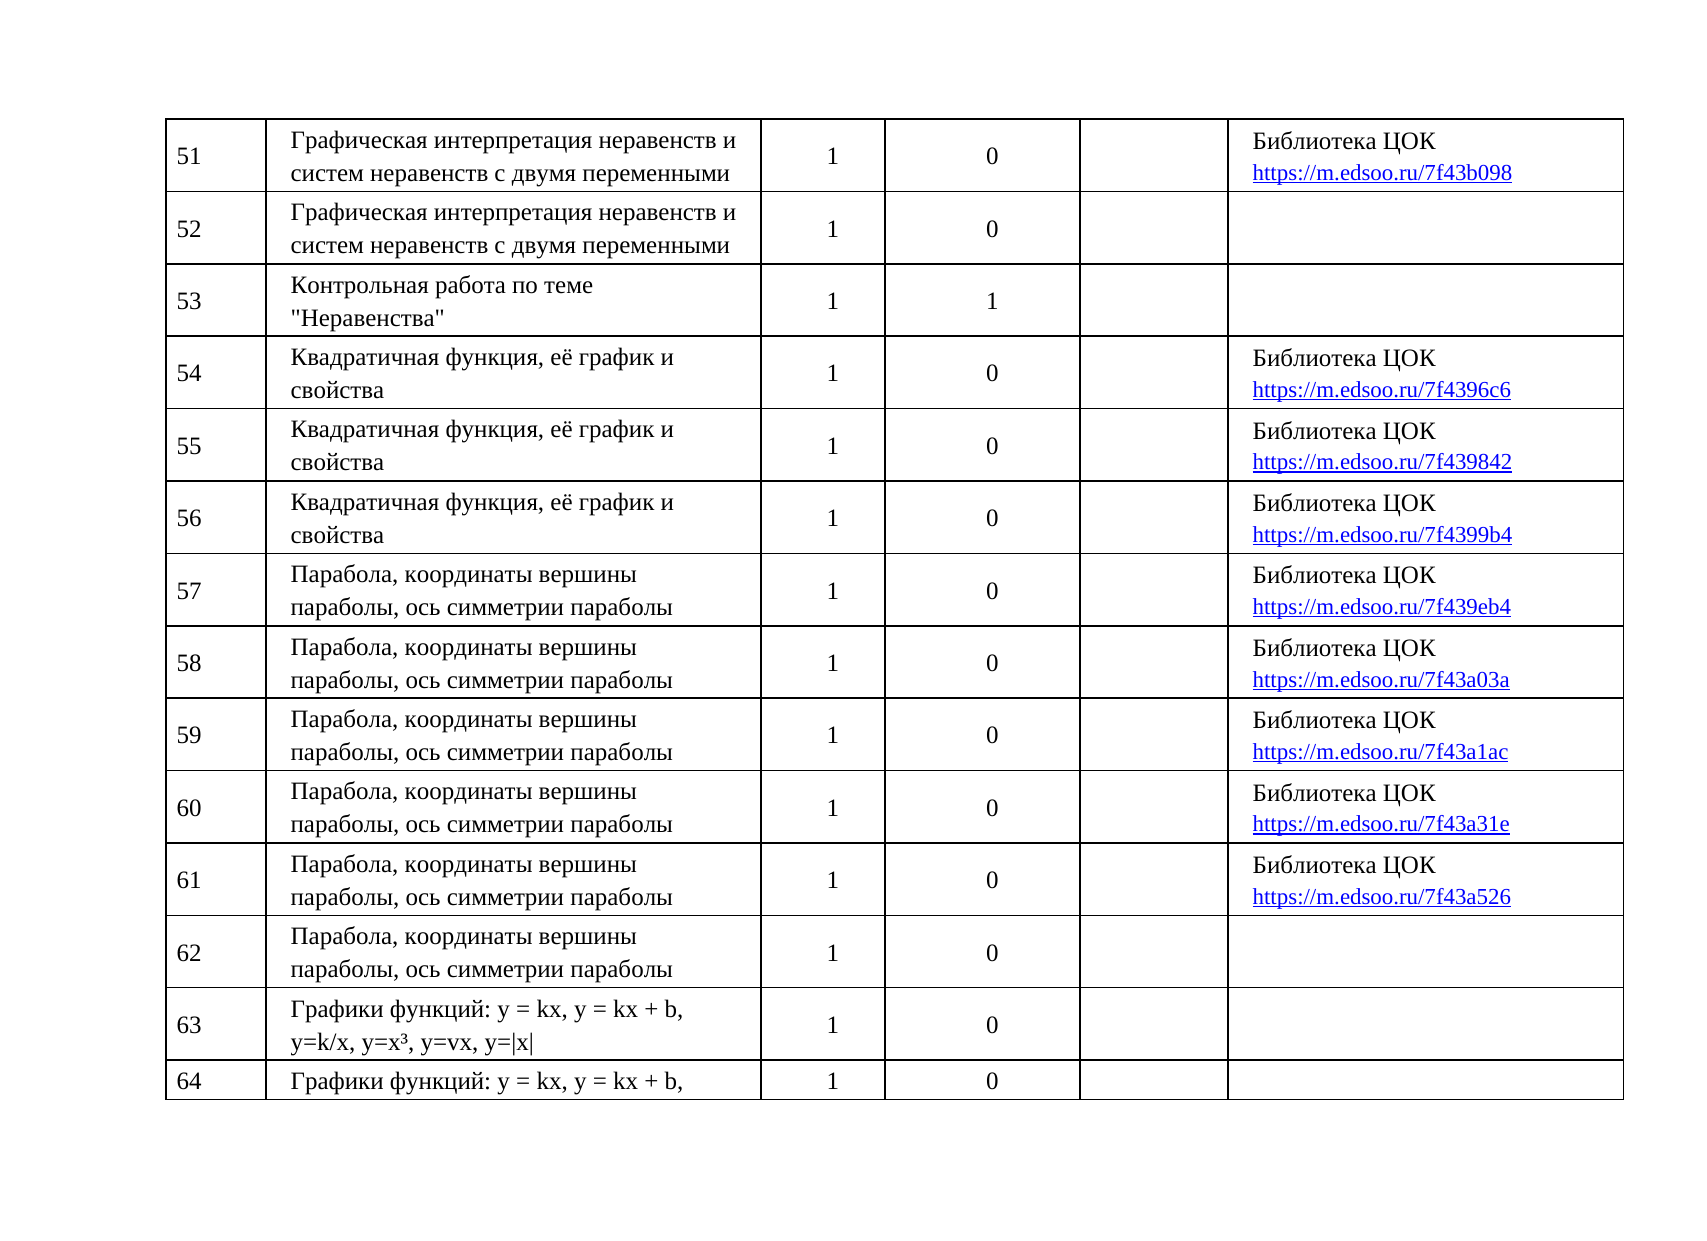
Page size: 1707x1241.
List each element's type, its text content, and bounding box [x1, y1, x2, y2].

table_cell Квадратичная функция, её график и свойства [267, 409, 760, 480]
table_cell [267, 1061, 760, 1099]
table_cell [1081, 699, 1227, 770]
table_cell 1 [762, 265, 884, 335]
table_cell 1 [762, 409, 884, 480]
table_cell Контрольная работа по теме "Неравенства" [267, 265, 760, 335]
table_cell [1229, 192, 1623, 263]
table_cell Библиотека ЦОК https://m.edsoo.ru/7f43a1ac [1229, 699, 1623, 770]
table_cell 1 [762, 844, 884, 914]
table_cell [1081, 192, 1227, 263]
table_cell 59 [167, 699, 265, 770]
table_cell 1 [762, 771, 884, 842]
table_cell 1 [762, 192, 884, 263]
table_cell 1 [762, 120, 884, 191]
table_cell 56 [167, 482, 265, 552]
table_cell Парабола, координаты вершины параболы, ось симметрии параболы [267, 916, 760, 987]
table_cell [1081, 988, 1227, 1059]
table_cell 0 [886, 554, 1079, 625]
table_cell [1081, 916, 1227, 987]
table_cell 1 [886, 265, 1079, 335]
table_cell [1081, 482, 1227, 552]
table_cell [1081, 120, 1227, 191]
table_cell 57 [167, 554, 265, 625]
table_cell 1 [762, 627, 884, 697]
table_cell [1081, 409, 1227, 480]
table_cell Графическая интерпретация неравенств и систем неравенств с двумя переменными [267, 192, 760, 263]
table_cell [1081, 1061, 1227, 1099]
table_cell Парабола, координаты вершины параболы, ось симметрии параболы [267, 844, 760, 914]
table_cell [1229, 988, 1623, 1059]
table_cell 0 [886, 120, 1079, 191]
table_cell 0 [886, 337, 1079, 408]
table_cell Библиотека ЦОК https://m.edsoo.ru/7f43a03a [1229, 627, 1623, 697]
table_cell 0 [886, 1061, 1079, 1099]
table_cell 0 [886, 699, 1079, 770]
table_cell [1229, 1061, 1623, 1099]
table_cell Библиотека ЦОК https://m.edsoo.ru/7f439842 [1229, 409, 1623, 480]
table_cell [1081, 554, 1227, 625]
table_cell 1 [762, 482, 884, 552]
table_cell 0 [886, 988, 1079, 1059]
table_cell 55 [167, 409, 265, 480]
table_cell Библиотека ЦОК https://m.edsoo.ru/7f43a526 [1229, 844, 1623, 914]
table_cell [1081, 337, 1227, 408]
table_cell Библиотека ЦОК https://m.edsoo.ru/7f439eb4 [1229, 554, 1623, 625]
table_cell 63 [167, 988, 265, 1059]
table_cell 0 [886, 627, 1079, 697]
table_cell 1 [762, 916, 884, 987]
table_cell Квадратичная функция, её график и свойства [267, 337, 760, 408]
table_cell 58 [167, 627, 265, 697]
table_cell [1081, 265, 1227, 335]
table_cell 0 [886, 771, 1079, 842]
table_cell 0 [886, 192, 1079, 263]
table_cell [1229, 265, 1623, 335]
table_cell Парабола, координаты вершины параболы, ось симметрии параболы [267, 699, 760, 770]
table_cell Библиотека ЦОК https://m.edsoo.ru/7f43a31e [1229, 771, 1623, 842]
table_cell [1229, 916, 1623, 987]
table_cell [267, 988, 760, 1059]
table_cell 1 [762, 1061, 884, 1099]
table_cell 0 [886, 844, 1079, 914]
table_cell Библиотека ЦОК https://m.edsoo.ru/7f4396c6 [1229, 337, 1623, 408]
table_cell 53 [167, 265, 265, 335]
table_cell [1081, 844, 1227, 914]
table_cell 64 [167, 1061, 265, 1099]
table_cell 1 [762, 554, 884, 625]
table_cell 0 [886, 916, 1079, 987]
table_cell Графическая интерпретация неравенств и систем неравенств с двумя переменными [267, 120, 760, 191]
table_cell 1 [762, 337, 884, 408]
table_cell 60 [167, 771, 265, 842]
table_cell Библиотека ЦОК https://m.edsoo.ru/7f43b098 [1229, 120, 1623, 191]
table_cell 54 [167, 337, 265, 408]
table_cell 51 [167, 120, 265, 191]
table_cell 61 [167, 844, 265, 914]
table_cell Парабола, координаты вершины параболы, ось симметрии параболы [267, 771, 760, 842]
table_cell [1081, 627, 1227, 697]
table_cell 52 [167, 192, 265, 263]
table_cell Парабола, координаты вершины параболы, ось симметрии параболы [267, 554, 760, 625]
table_cell Квадратичная функция, её график и свойства [267, 482, 760, 552]
table_cell 1 [762, 988, 884, 1059]
table_cell 62 [167, 916, 265, 987]
table_cell 0 [886, 409, 1079, 480]
table_cell Библиотека ЦОК https://m.edsoo.ru/7f4399b4 [1229, 482, 1623, 552]
table_cell 1 [762, 699, 884, 770]
table_cell 0 [886, 482, 1079, 552]
table_cell Парабола, координаты вершины параболы, ось симметрии параболы [267, 627, 760, 697]
table_cell [1081, 771, 1227, 842]
